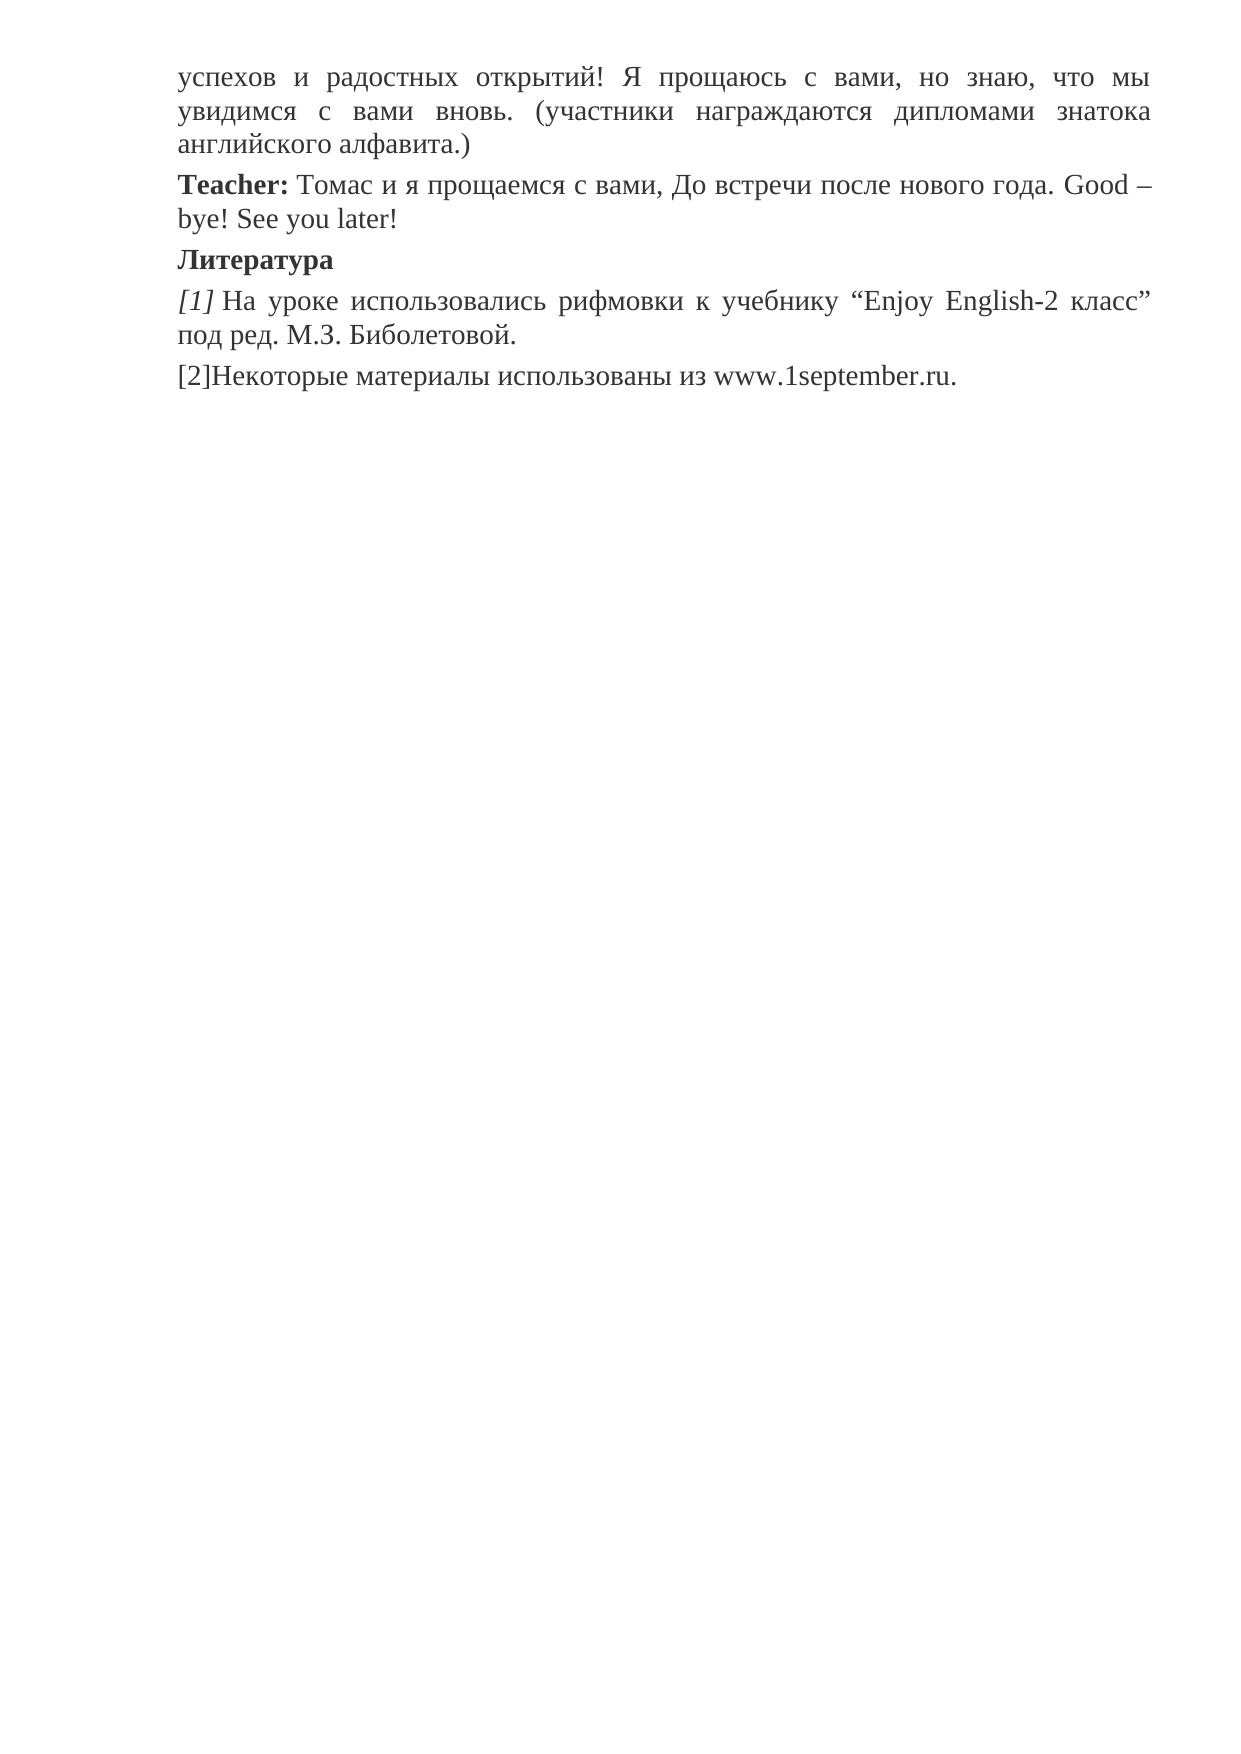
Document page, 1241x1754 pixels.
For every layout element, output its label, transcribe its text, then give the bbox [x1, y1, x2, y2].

text [1] На уроке использовались рифмовки к учебнику “Enjoy English-2 класс” под ред. М.З. Биболетовой. [177, 283, 1152, 351]
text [177, 59, 1152, 160]
text Литература [177, 242, 1152, 276]
text Teacher: Томас и я прощаемся с вами, До встречи после нового года. Good – bye! See you later! [177, 167, 1152, 234]
text [2]Некоторые материалы использованы из www.1september.ru. [177, 358, 1152, 392]
